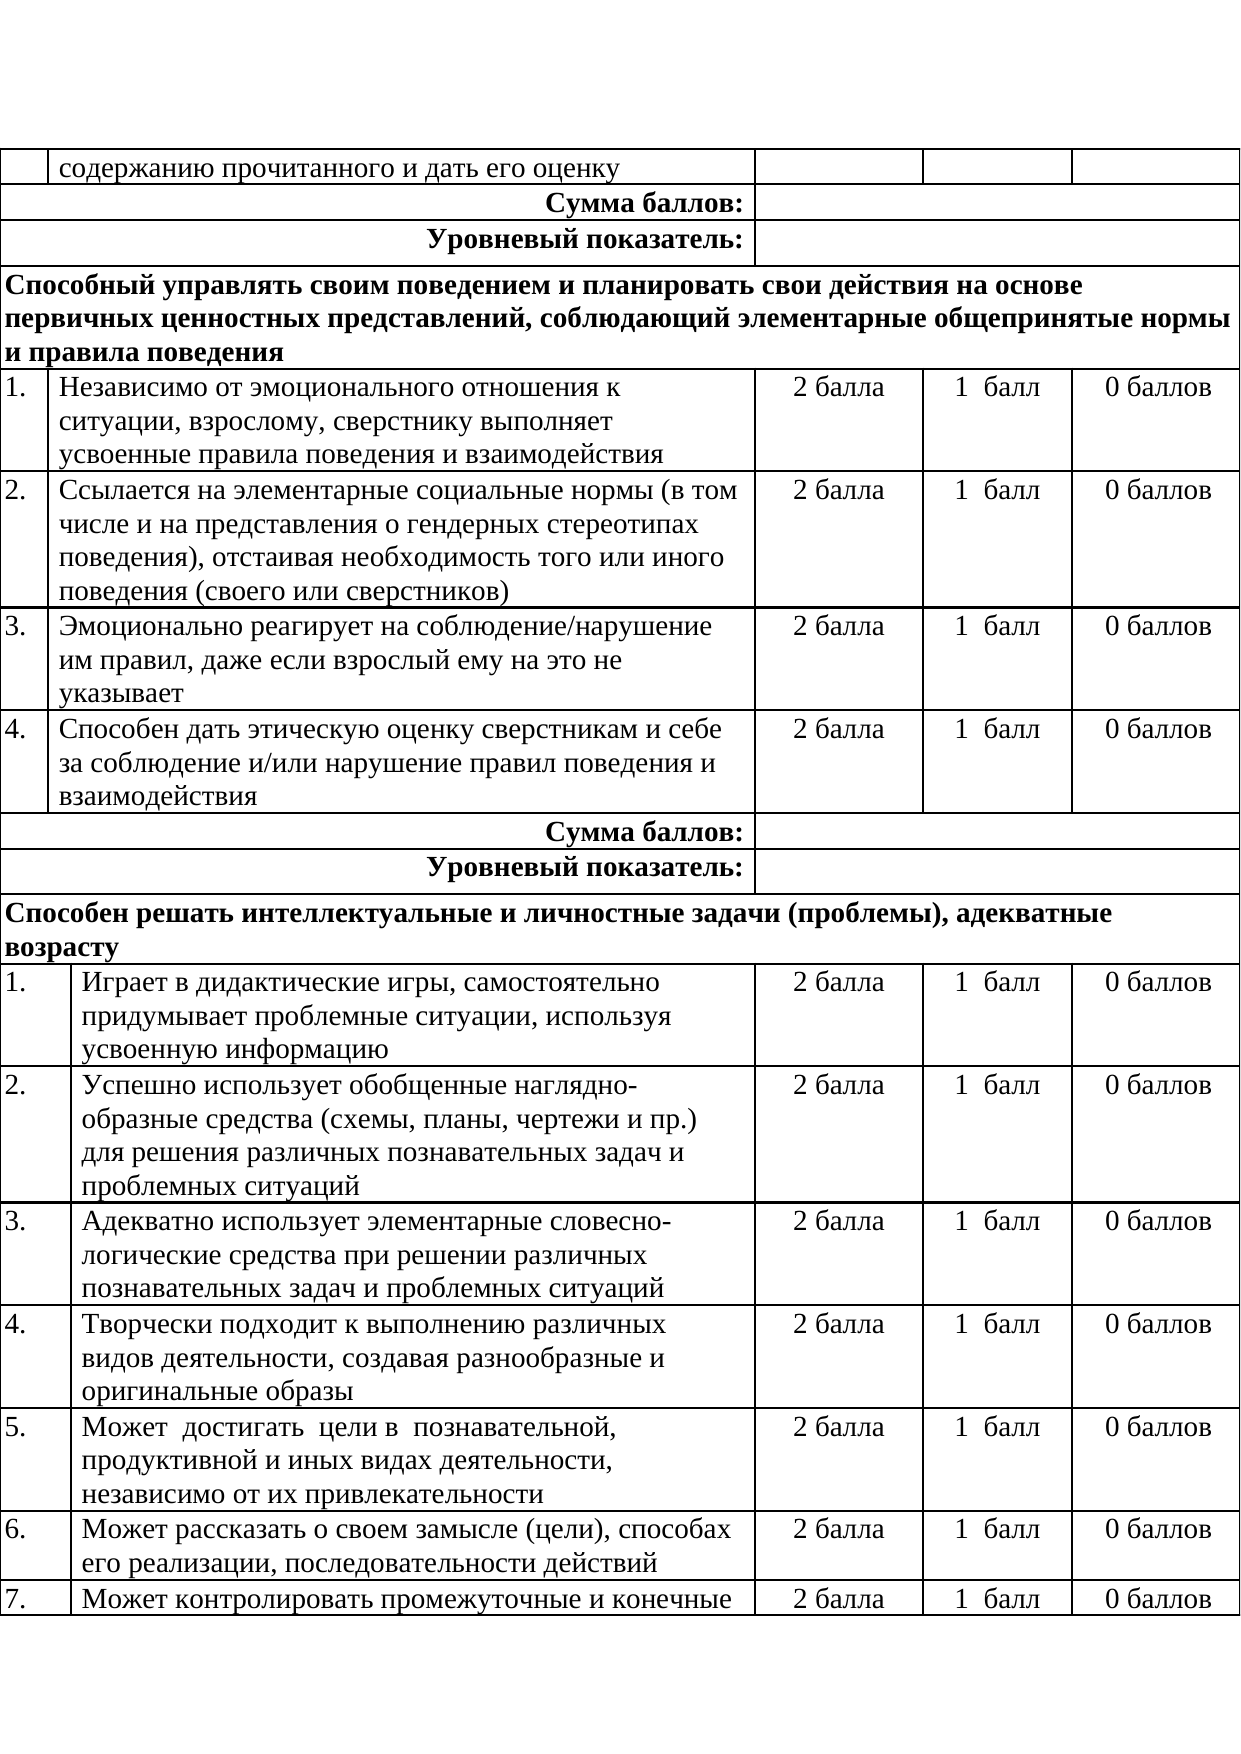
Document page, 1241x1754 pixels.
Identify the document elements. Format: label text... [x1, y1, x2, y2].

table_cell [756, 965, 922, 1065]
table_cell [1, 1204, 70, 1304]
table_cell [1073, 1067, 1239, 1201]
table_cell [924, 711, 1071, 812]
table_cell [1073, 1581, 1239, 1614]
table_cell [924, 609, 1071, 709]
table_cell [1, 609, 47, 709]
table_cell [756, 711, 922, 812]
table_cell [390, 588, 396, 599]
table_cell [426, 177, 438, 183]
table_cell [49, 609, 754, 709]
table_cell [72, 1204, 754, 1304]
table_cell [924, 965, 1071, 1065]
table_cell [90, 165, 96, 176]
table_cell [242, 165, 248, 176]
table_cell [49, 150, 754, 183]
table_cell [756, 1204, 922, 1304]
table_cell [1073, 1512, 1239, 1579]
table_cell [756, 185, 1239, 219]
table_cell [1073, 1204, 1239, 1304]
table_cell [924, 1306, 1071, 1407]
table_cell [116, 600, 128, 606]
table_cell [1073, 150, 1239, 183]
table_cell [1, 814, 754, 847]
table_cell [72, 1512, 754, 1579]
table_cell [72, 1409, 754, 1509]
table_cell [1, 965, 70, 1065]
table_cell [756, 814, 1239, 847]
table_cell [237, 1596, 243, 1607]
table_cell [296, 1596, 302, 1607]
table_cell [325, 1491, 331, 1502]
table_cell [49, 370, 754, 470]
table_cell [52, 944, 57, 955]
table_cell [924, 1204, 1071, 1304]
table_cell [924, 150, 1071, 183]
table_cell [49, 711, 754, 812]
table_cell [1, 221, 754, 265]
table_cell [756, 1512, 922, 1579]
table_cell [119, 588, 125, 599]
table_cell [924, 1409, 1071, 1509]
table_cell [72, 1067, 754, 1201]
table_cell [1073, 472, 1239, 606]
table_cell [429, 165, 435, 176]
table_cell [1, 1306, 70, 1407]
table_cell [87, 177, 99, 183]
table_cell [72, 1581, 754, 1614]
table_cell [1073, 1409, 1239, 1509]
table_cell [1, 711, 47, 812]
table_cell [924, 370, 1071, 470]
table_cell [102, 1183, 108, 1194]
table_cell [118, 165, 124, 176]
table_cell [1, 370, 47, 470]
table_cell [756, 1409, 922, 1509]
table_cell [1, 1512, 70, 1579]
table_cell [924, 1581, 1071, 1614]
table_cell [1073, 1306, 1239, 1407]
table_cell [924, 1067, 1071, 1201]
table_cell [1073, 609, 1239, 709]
table_cell 5. [1, 150, 47, 183]
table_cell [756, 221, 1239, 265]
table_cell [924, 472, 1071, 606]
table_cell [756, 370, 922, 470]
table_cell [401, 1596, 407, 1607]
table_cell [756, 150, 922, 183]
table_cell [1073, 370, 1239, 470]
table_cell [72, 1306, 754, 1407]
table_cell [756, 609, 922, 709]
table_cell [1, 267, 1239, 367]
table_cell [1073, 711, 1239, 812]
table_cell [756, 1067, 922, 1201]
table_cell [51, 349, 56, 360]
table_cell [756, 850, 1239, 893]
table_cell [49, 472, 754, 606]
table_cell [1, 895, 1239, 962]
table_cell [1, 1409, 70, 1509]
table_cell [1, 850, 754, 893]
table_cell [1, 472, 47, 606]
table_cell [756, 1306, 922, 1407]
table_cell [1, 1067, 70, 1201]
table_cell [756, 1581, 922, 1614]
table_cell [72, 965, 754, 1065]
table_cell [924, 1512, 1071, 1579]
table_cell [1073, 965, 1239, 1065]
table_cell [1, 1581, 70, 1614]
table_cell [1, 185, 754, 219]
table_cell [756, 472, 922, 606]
